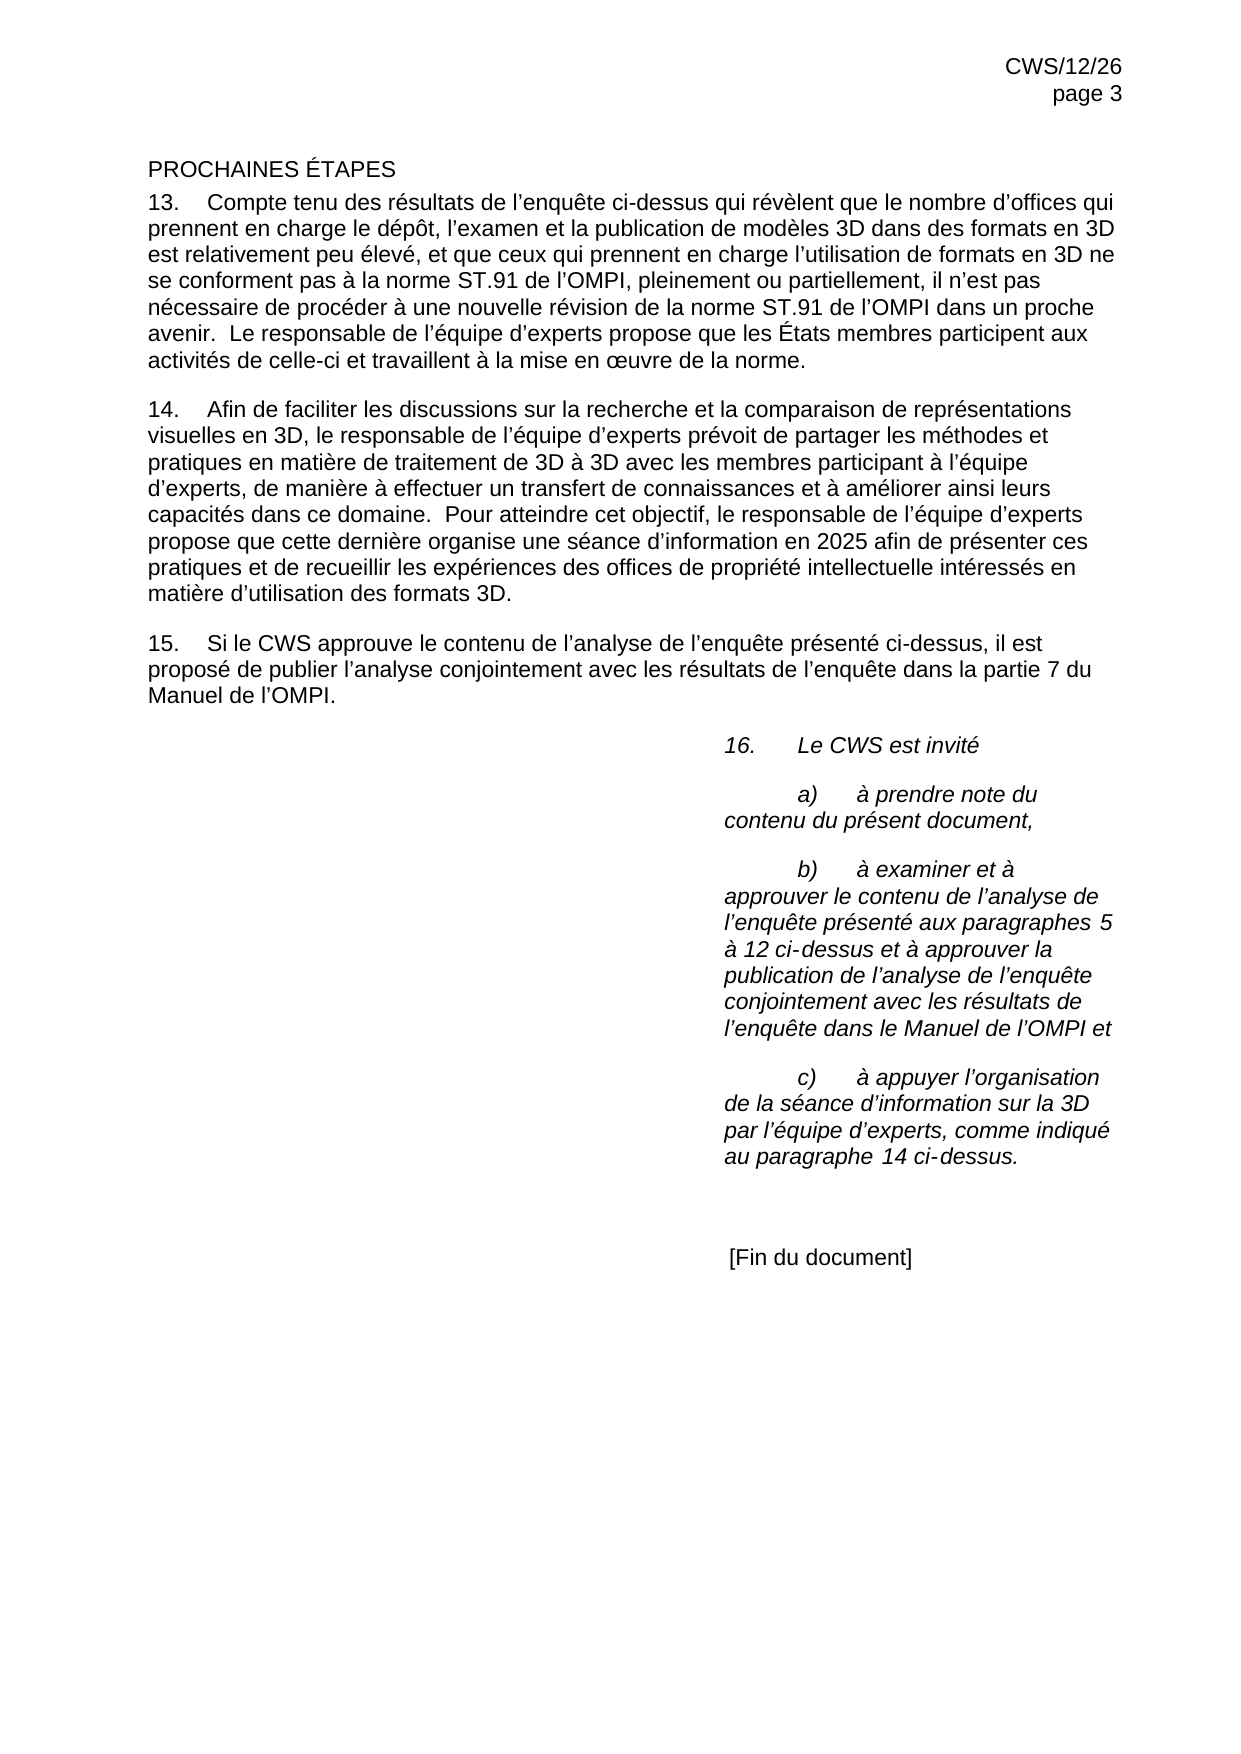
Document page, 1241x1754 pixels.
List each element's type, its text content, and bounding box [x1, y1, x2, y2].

list à appuyer l’organisation de la séance d’information sur la 3D par l’équipe d’experts, comme indiqué au paragraphe 14 ci-dessus. [724, 1064, 1122, 1169]
text Afin de faciliter les discussions sur la recherche et la comparaison de représentations visuelles en 3D, le responsable de l’équipe d’experts prévoit de partager les méthodes et pratiques en matière de traitement de 3D à 3D avec les membres participant à l’équipe d’experts, de manière à effectuer un transfert de connaissances et à améliorer ainsi leurs capacités dans ce domaine. Pour atteindre cet objectif, le responsable de l’équipe d’experts propose que cette dernière organise une séance d’information en 2025 afin de présenter ces pratiques et de recueillir les expériences des offices de propriété intellectuelle intéressés en matière d’utilisation des formats 3D. [148, 396, 1122, 607]
text Si le CWS approuve le contenu de l’analyse de l’enquête présenté ci-dessus, il est proposé de publier l’analyse conjointement avec les résultats de l’enquête dans la partie 7 du Manuel de l’OMPI. [148, 629, 1122, 709]
text Le CWS est invité [724, 732, 1122, 758]
list à examiner et à approuver le contenu de l’analyse de l’enquête présenté aux paragraphes 5 à 12 ci-dessus et à approuver la publication de l’analyse de l’enquête conjointement avec les résultats de l’enquête dans le Manuel de l’OMPI et [724, 856, 1122, 1041]
list à prendre note du contenu du présent document, [724, 781, 1122, 833]
subtitle Prochaines étapes [148, 156, 1122, 182]
text Compte tenu des résultats de l’enquête ci-dessus qui révèlent que le nombre d’offices qui prennent en charge le dépôt, l’examen et la publication de modèles 3D dans des formats en 3D est relativement peu élevé, et que ceux qui prennent en charge l’utilisation de formats en 3D ne se conforment pas à la norme ST.91 de l’OMPI, pleinement ou partiellement, il n’est pas nécessaire de procéder à une nouvelle révision de la norme ST.91 de l’OMPI dans un proche avenir. Le responsable de l’équipe d’experts propose que les États membres participent aux activités de celle-ci et travaillent à la mise en œuvre de la norme. [148, 188, 1122, 373]
text [Fin du document] [724, 1244, 1122, 1271]
